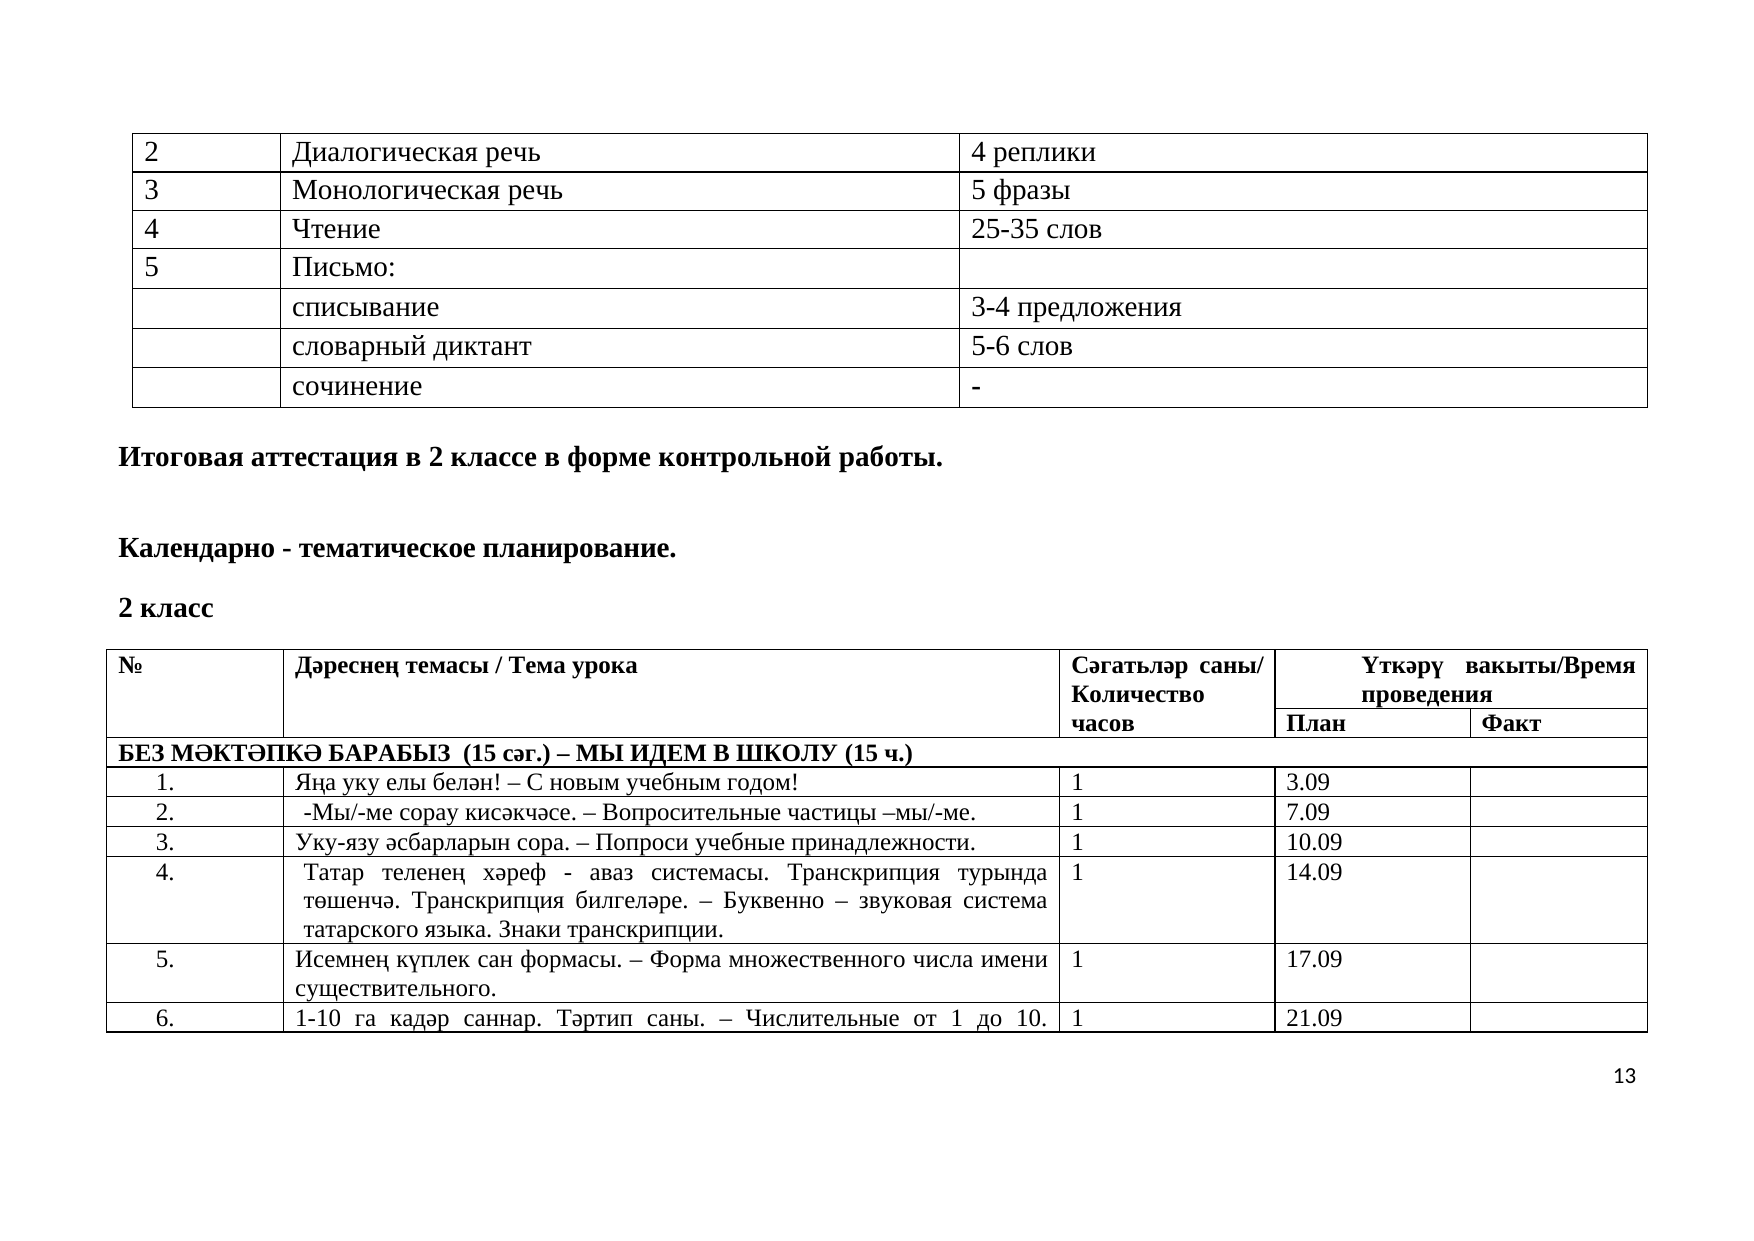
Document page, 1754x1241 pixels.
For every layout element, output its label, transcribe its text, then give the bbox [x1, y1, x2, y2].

table_cell Татар теленең хәреф - аваз системасы. Транскрипция турында төшенчә. Транскрипция билгеләре. – Буквенно – звуковая система татарского языка. Знаки транскрипции. [284, 857, 1059, 943]
table_cell Диалогическая речь [281, 134, 959, 171]
table_cell Факт [1471, 709, 1647, 737]
table_cell [133, 368, 280, 407]
table_cell 4 [133, 211, 280, 248]
table_cell 2 [133, 134, 280, 171]
table_cell 3.09 [1276, 768, 1470, 796]
table_cell 14.09 [1276, 857, 1470, 943]
text Итоговая аттестация в 2 классе в форме контрольной работы. [118, 446, 575, 471]
table_cell [1471, 768, 1647, 796]
table_cell словарный диктант [281, 329, 959, 367]
table_header Сәгатьләр саны/ Количество часов [1060, 650, 1274, 737]
table_cell -Мы/-ме сорау кисәкчәсе. – Вопросительные частицы –мы/-ме. [284, 797, 1059, 826]
table_cell [133, 289, 280, 327]
table_cell Письмо: [281, 249, 959, 288]
text Итоговая аттестация в 2 классе в форме контрольной работы. [579, 446, 1636, 471]
text Календарно - тематическое планирование. [118, 531, 1636, 564]
table_cell 21.09 [1276, 1003, 1470, 1031]
table_cell 4 реплики [960, 134, 1647, 171]
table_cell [284, 1003, 1059, 1031]
table_cell Исемнең күплек сан формасы. – Форма множественного числа имени существительного. [284, 944, 1059, 1002]
table_cell 1 [1060, 857, 1274, 943]
table_cell 1 [1060, 1003, 1274, 1031]
table_cell 10.09 [1276, 827, 1470, 856]
table_cell 25-35 слов [960, 211, 1647, 248]
table_header Дәреснең темасы / Тема урока [284, 650, 1059, 737]
table_cell [1471, 827, 1647, 856]
table_cell [107, 1003, 283, 1031]
table_cell [1471, 857, 1647, 943]
table_cell сочинение [281, 368, 959, 407]
table_cell [960, 249, 1647, 288]
table_cell 5-6 слов [960, 329, 1647, 367]
table_cell [107, 944, 283, 1002]
table_cell [133, 329, 280, 367]
table_cell План [1276, 709, 1470, 737]
table_cell [107, 827, 283, 856]
table_cell [107, 857, 283, 943]
table_cell 7.09 [1276, 797, 1470, 826]
table_header Үткәрү вакыты/Время проведения [1276, 650, 1647, 708]
table_cell Уку-язу әсбарларын сора. – Попроси учебные принадлежности. [284, 827, 1059, 856]
table_cell [1471, 797, 1647, 826]
table_cell БЕЗ МӘКТӘПКӘ БАРАБЫЗ (15 сәг.) – МЫ ИДЕМ В ШКОЛУ (15 ч.) [107, 738, 1647, 766]
table_header № [107, 650, 283, 737]
table_cell 5 [133, 249, 280, 288]
table_cell Монологическая речь [281, 173, 959, 210]
table_cell - [960, 368, 1647, 407]
table_cell Яңа уку елы белән! – С новым учебным годом! [284, 768, 1059, 796]
table_cell 17.09 [1276, 944, 1470, 1002]
table_cell 1 [1060, 768, 1274, 796]
table_cell списывание [281, 289, 959, 327]
table_cell [107, 797, 283, 826]
table_cell 1 [1060, 797, 1274, 826]
table_cell 3-4 предложения [960, 289, 1647, 327]
table_cell Чтение [281, 211, 959, 248]
table_cell [1471, 944, 1647, 1002]
table_cell 5 фразы [960, 173, 1647, 210]
text 2 класс [118, 590, 1636, 623]
table_cell [1471, 1003, 1647, 1031]
table_cell 3 [133, 173, 280, 210]
table_cell 1 [1060, 944, 1274, 1002]
table_cell 1 [1060, 827, 1274, 856]
table_cell [107, 768, 283, 796]
